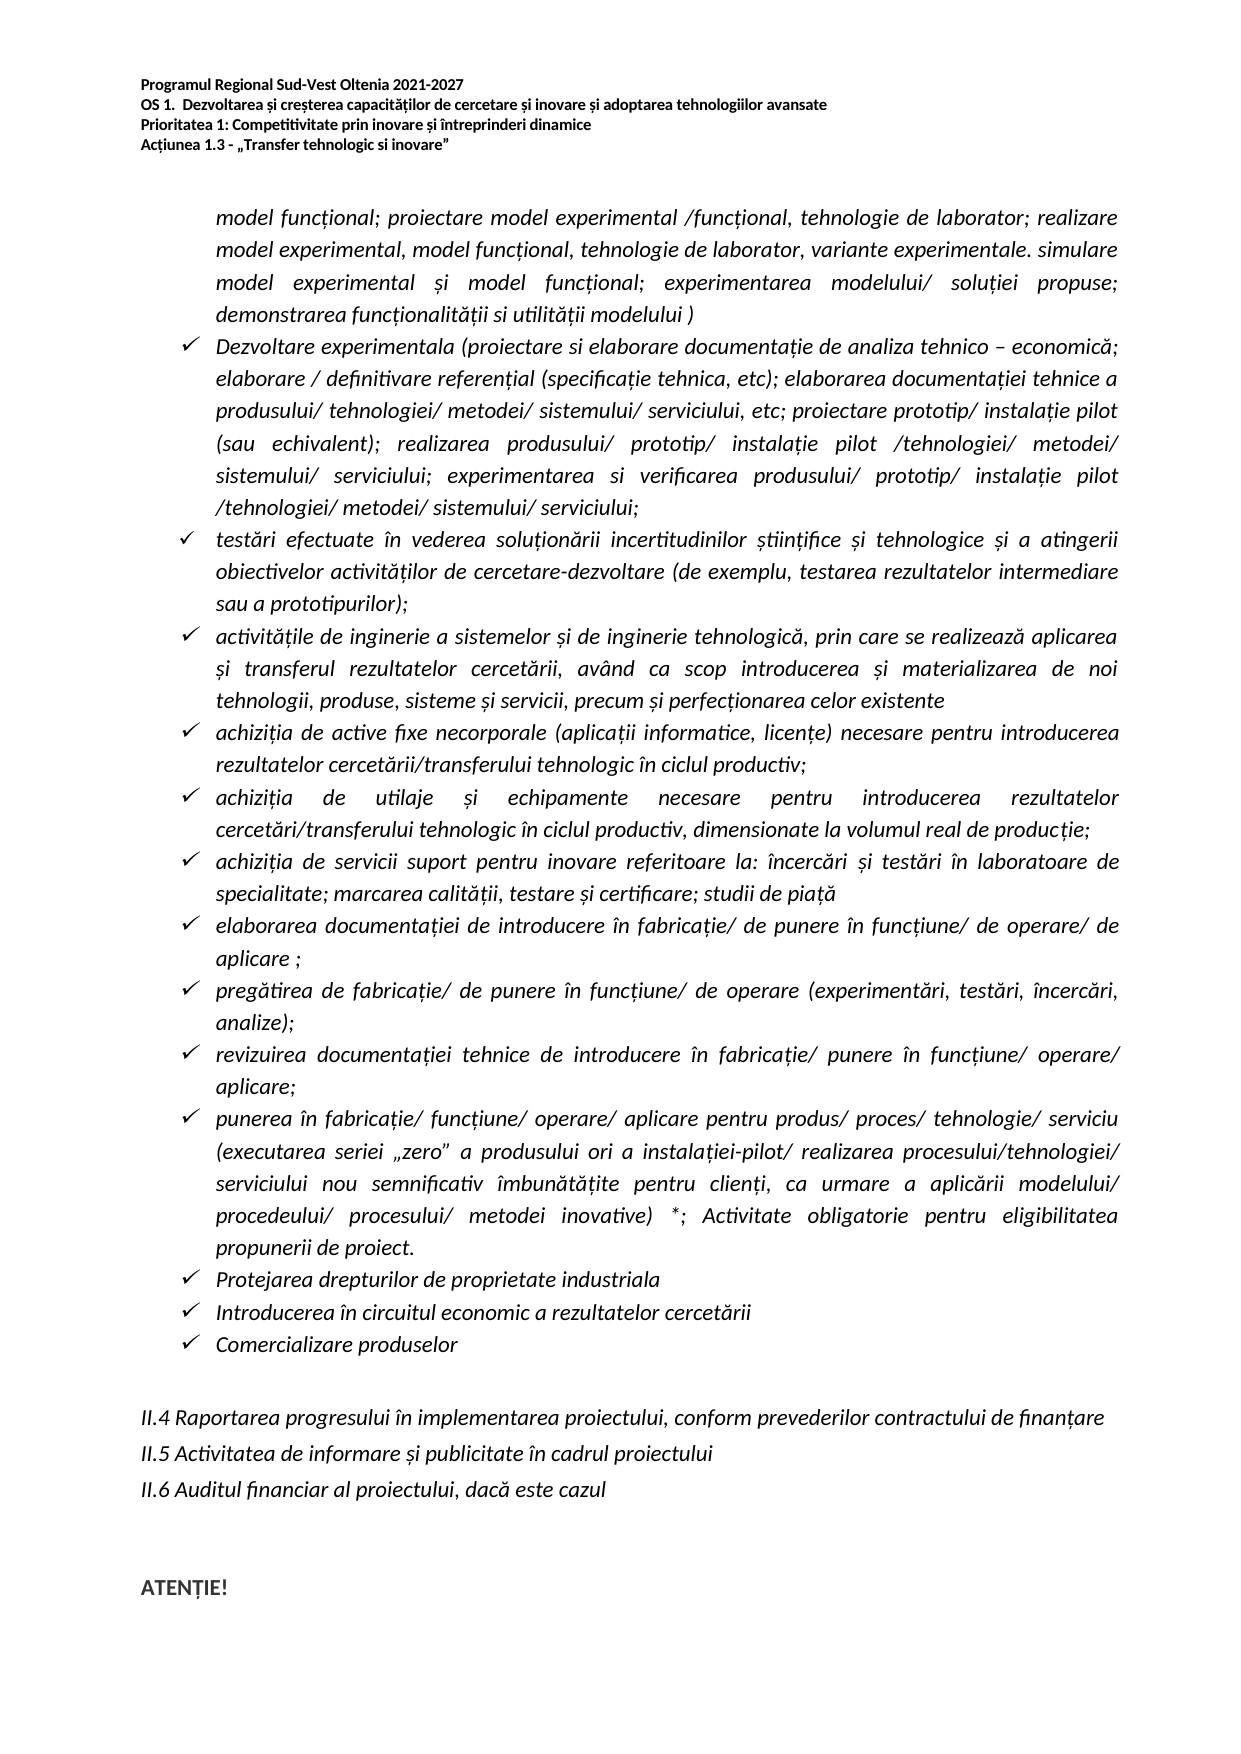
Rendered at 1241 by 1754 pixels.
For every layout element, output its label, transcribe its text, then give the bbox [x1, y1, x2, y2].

list revizuirea documentaţiei tehnice de introducere în fabricaţie/ punere în funcţiune/ operare/ aplicare; [178, 1040, 1122, 1100]
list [178, 203, 1122, 328]
list achiziția de utilaje şi echipamente necesare pentru introducerea rezultatelor cercetări/transferului tehnologic în ciclul productiv, dimensionate la volumul real de producţie; [178, 783, 1122, 843]
list Dezvoltare experimentala (proiectare si elaborare documentație de analiza tehnico – economică; elaborare / definitivare referențial (specificație tehnica, etc); elaborarea documentației tehnice a produsului/ tehnologiei/ metodei/ sistemului/ serviciului, etc; proiectare prototip/ instalație pilot (sau echivalent); realizarea produsului/ prototip/ instalație pilot /tehnologiei/ metodei/ sistemului/ serviciului; experimentarea si verificarea produsului/ prototip/ instalație pilot /tehnologiei/ metodei/ sistemului/ serviciului; [178, 332, 1122, 521]
list Comercializare produselor [178, 1330, 1122, 1358]
text II.4 Raportarea progresului în implementarea proiectului, conform prevederilor contractului de finanțare [141, 1403, 1122, 1431]
list pregătirea de fabricaţie/ de punere în funcţiune/ de operare (experimentări, testări, încercări, analize); [178, 976, 1122, 1036]
list achiziţia de servicii suport pentru inovare referitoare la: încercări şi testări în laboratoare de specialitate; marcarea calităţii, testare şi certificare; studii de piaţă [178, 847, 1122, 907]
list Introducerea în circuitul economic a rezultatelor cercetării [178, 1298, 1122, 1326]
list activitățile de inginerie a sistemelor și de inginerie tehnologică, prin care se realizează aplicarea și transferul rezultatelor cercetării, având ca scop introducerea și materializarea de noi tehnologii, produse, sisteme și servicii, precum și perfecționarea celor existente [178, 622, 1122, 714]
text ATENŢIE! [141, 1573, 1122, 1601]
text II.5 Activitatea de informare și publicitate în cadrul proiectului [141, 1439, 1122, 1467]
list punerea în fabricaţie/ funcţiune/ operare/ aplicare pentru produs/ proces/ tehnologie/ serviciu (executarea seriei „zero” a produsului ori a instalaţiei-pilot/ realizarea procesului/tehnologiei/ serviciului nou semnificativ îmbunătăţite pentru clienţi, ca urmare a aplicării modelului/ procedeului/ procesului/ metodei inovative) *; Activitate obligatorie pentru eligibilitatea propunerii de proiect. [178, 1104, 1122, 1261]
text II.6 Auditul financiar al proiectului, dacă este cazul [141, 1475, 1122, 1503]
list testări efectuate în vederea soluționării incertitudinilor științifice și tehnologice și a atingerii obiectivelor activităților de cercetare-dezvoltare (de exemplu, testarea rezultatelor intermediare sau a prototipurilor); [178, 525, 1122, 618]
list elaborarea documentaţiei de introducere în fabricaţie/ de punere în funcţiune/ de operare/ de aplicare ; [178, 911, 1122, 972]
list Protejarea drepturilor de proprietate industriala [178, 1266, 1122, 1293]
list achiziţia de active fixe necorporale (aplicaţii informatice, licenţe) necesare pentru introducerea rezultatelor cercetării/transferului tehnologic în ciclul productiv; [178, 718, 1122, 778]
